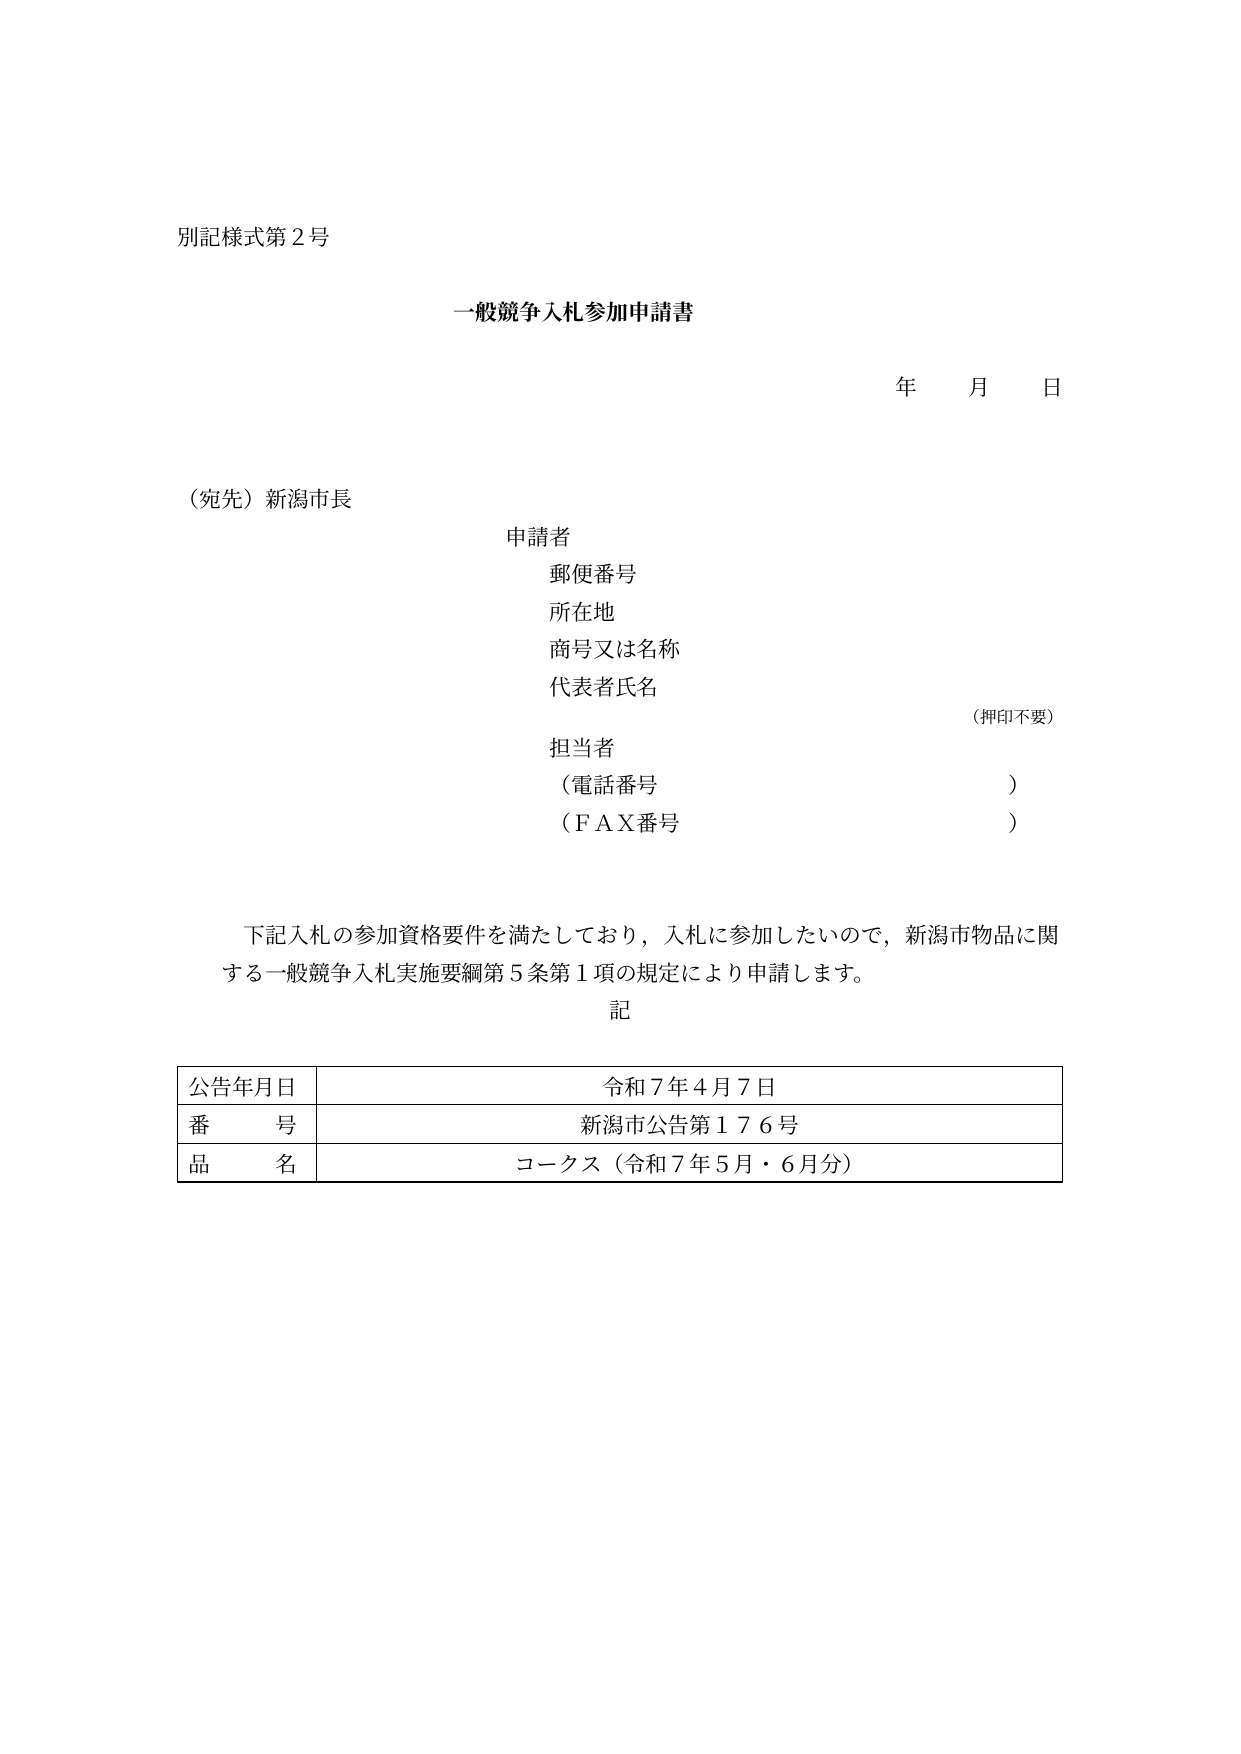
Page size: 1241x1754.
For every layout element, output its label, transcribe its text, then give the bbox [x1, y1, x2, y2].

text （電話番号 ） [177, 766, 1063, 803]
text 代表者氏名 [177, 667, 1077, 704]
text 下記入札の参加資格要件を満たしており，入札に参加したいので，新潟市物品に関する一般競争入札実施要綱第５条第１項の規定により申請します。 [177, 916, 1063, 991]
table_cell 品 名 [178, 1144, 316, 1181]
table_header 令和７年４月７日 [317, 1067, 1062, 1104]
text （ＦＡＸ番号 ） [177, 803, 1059, 841]
text 所在地 [177, 592, 1063, 629]
table_cell 番 号 [178, 1105, 316, 1143]
text （宛先）新潟市長 [177, 479, 1063, 517]
text （押印不要） [571, 704, 1063, 728]
table_cell コークス（令和７年５月・６月分） [317, 1144, 1062, 1181]
text 商号又は名称 [177, 629, 1063, 667]
text 別記様式第２号 [177, 217, 1063, 254]
table_cell 新潟市公告第１７６号 [317, 1105, 1062, 1143]
text 担当者 [177, 728, 1063, 766]
table_header 公告年月日 [178, 1067, 316, 1104]
subtitle 記 [177, 991, 1063, 1028]
text 一般競争入札参加申請書 [387, 292, 1063, 329]
text 年 月 日 [387, 367, 1063, 442]
text 申請者 [177, 517, 1063, 554]
text 郵便番号 [549, 554, 1063, 592]
